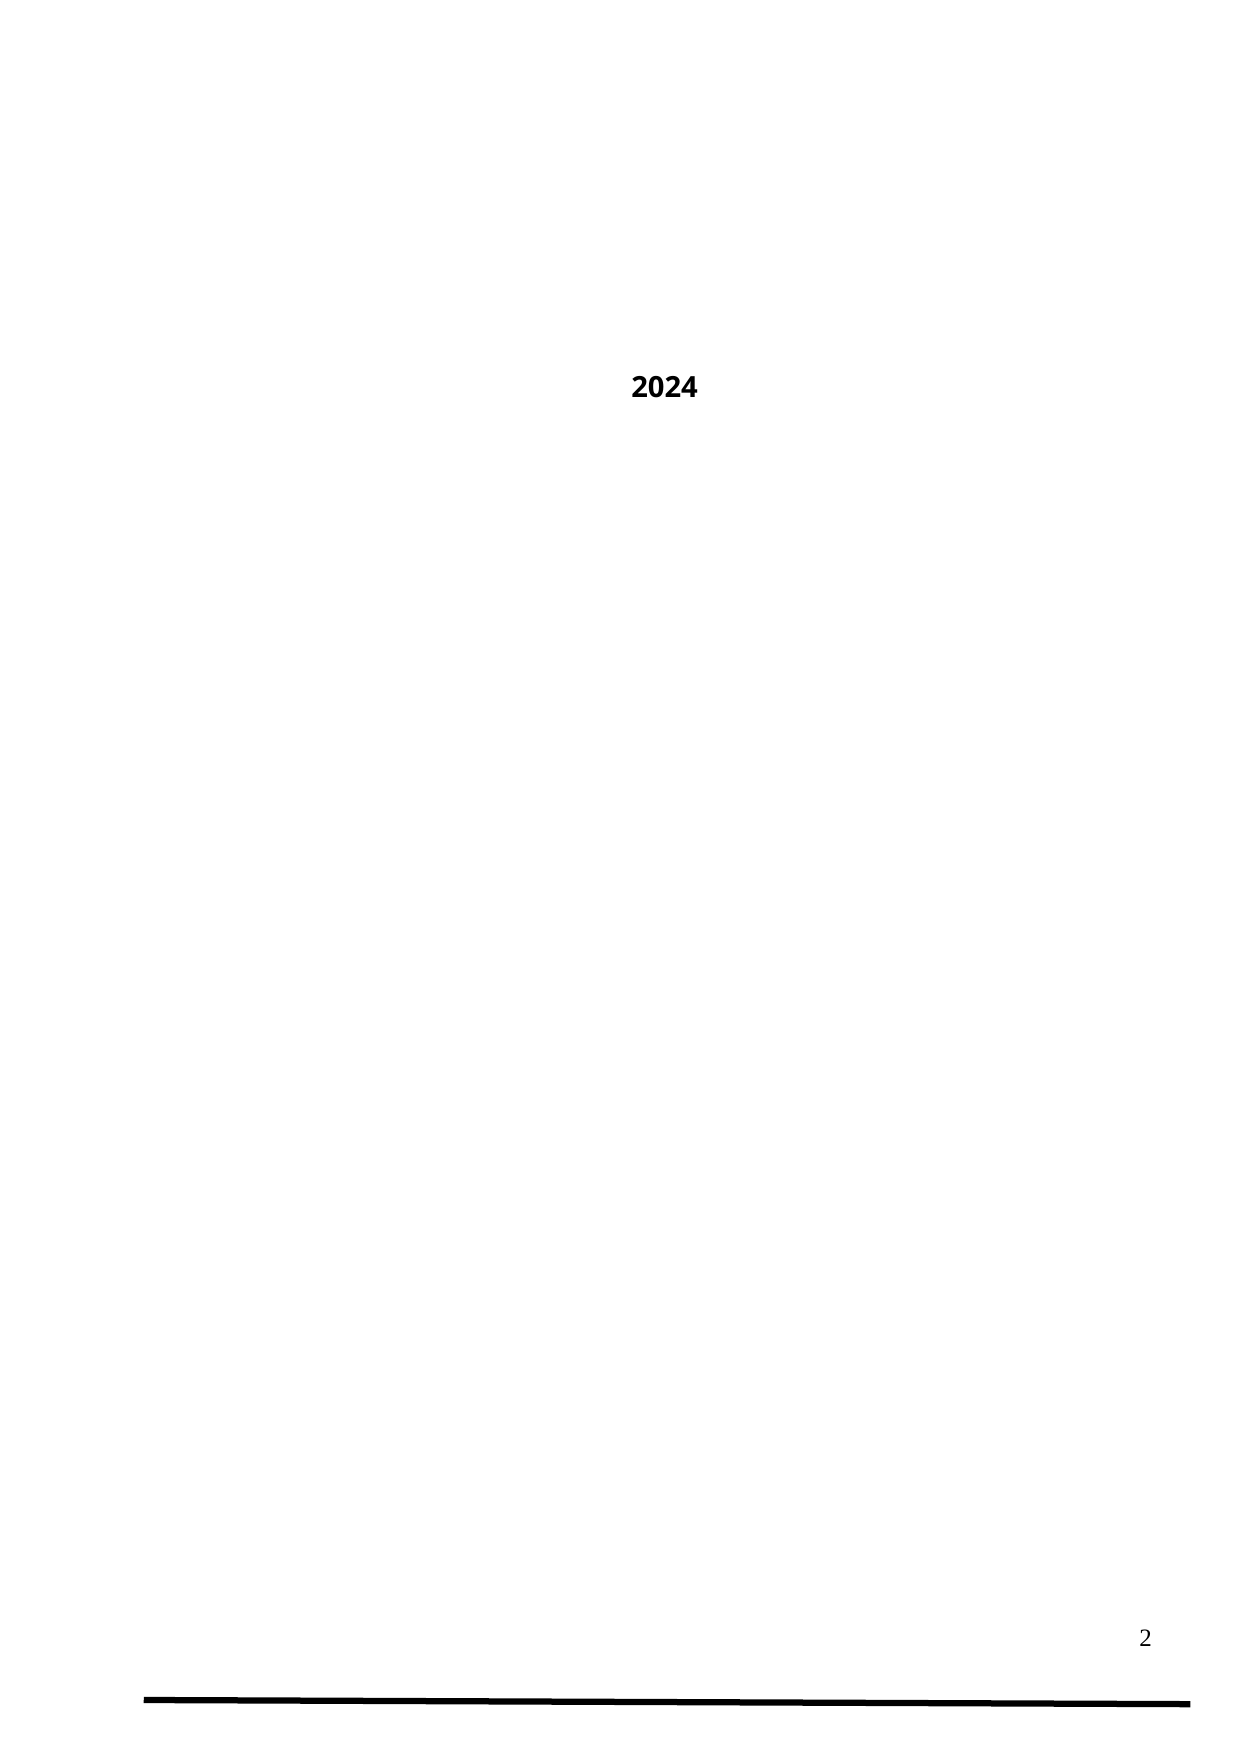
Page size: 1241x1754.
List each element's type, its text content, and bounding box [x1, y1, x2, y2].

text 2024 [177, 366, 1152, 406]
